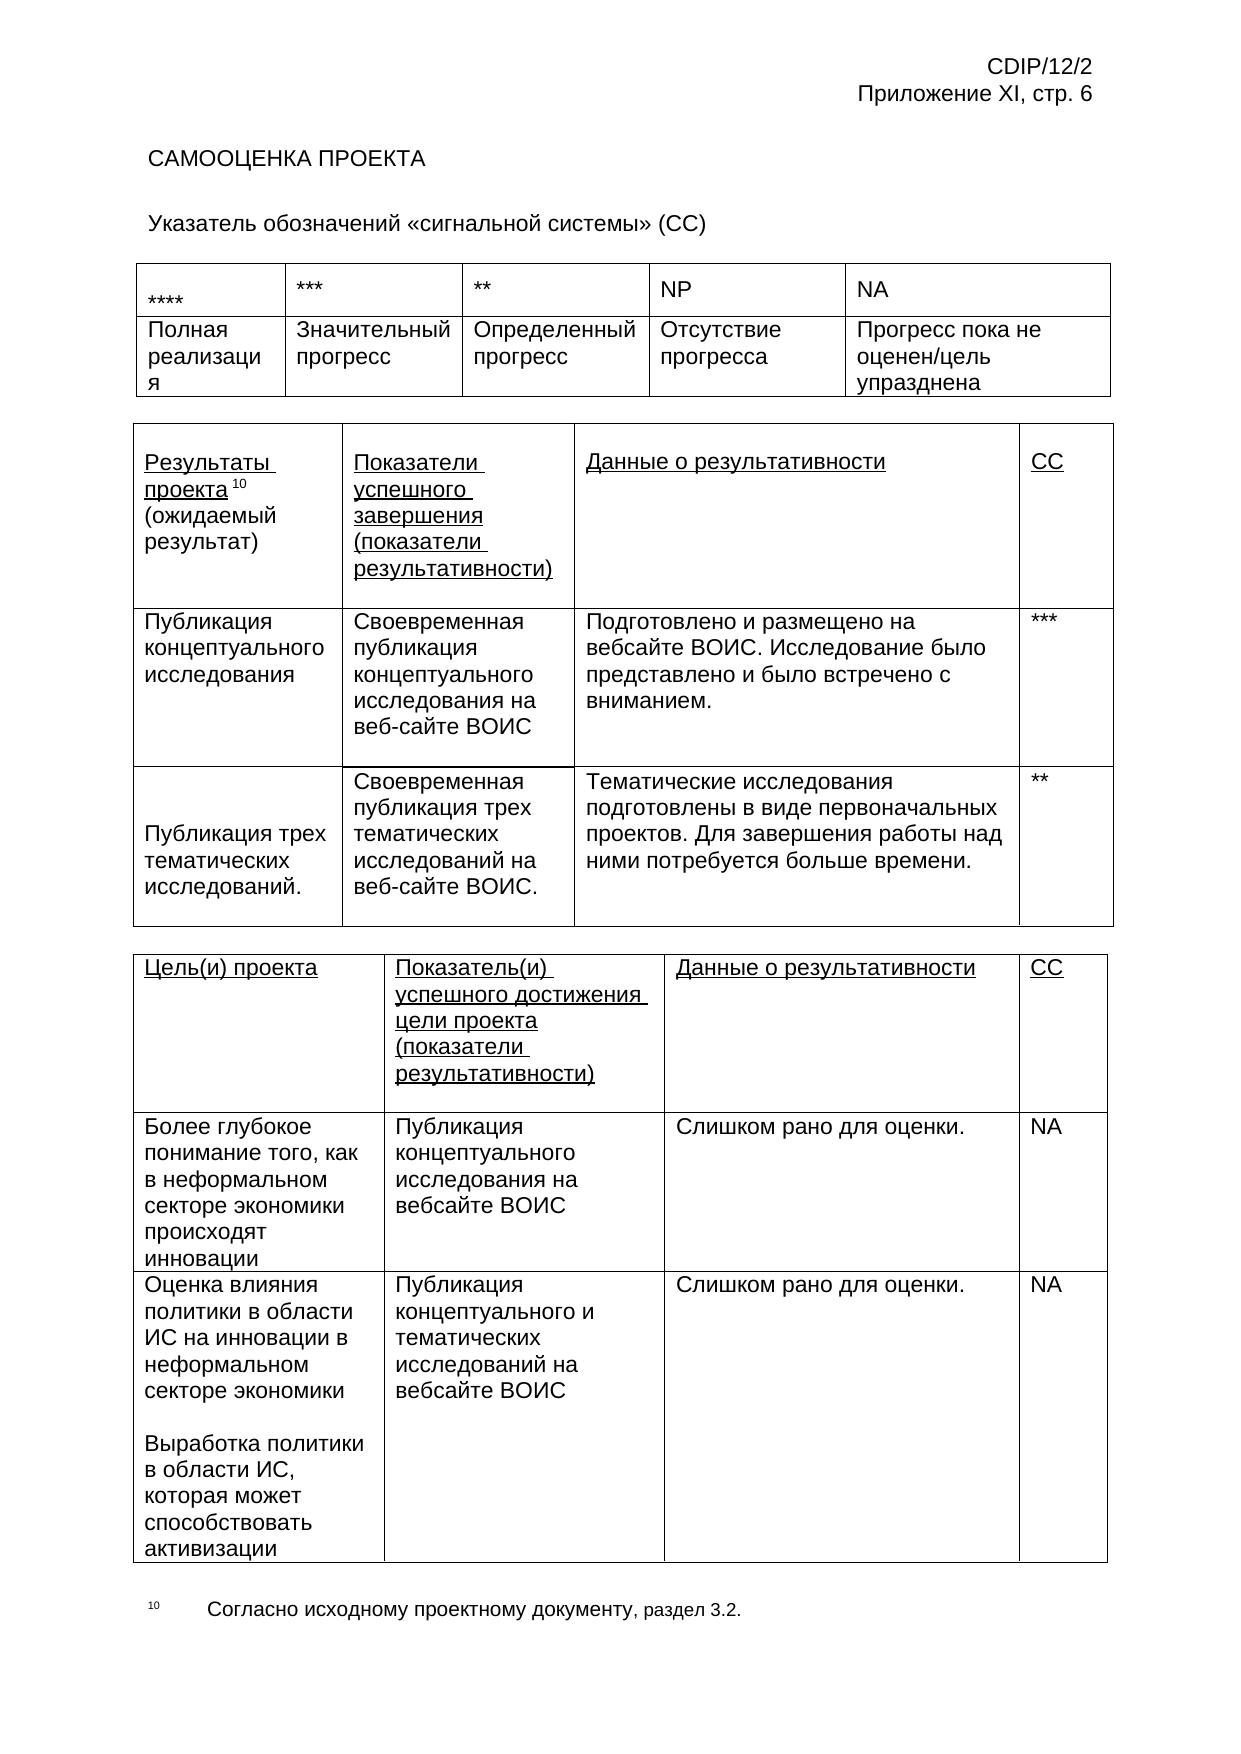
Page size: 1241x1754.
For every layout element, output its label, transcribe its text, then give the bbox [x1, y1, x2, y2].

table_cell Более глубокое понимание того, как в неформальном секторе экономики происходят инновации [134, 1113, 384, 1271]
table_header Цель(и) проекта [134, 955, 384, 1112]
table_cell Значительный прогресс [286, 317, 462, 396]
table_header САМООЦЕНКА ПРОЕКТА [136, 132, 1104, 184]
table_cell NA [1020, 1113, 1107, 1271]
table_header Данные о результативности [575, 424, 1019, 607]
table_header Результаты проекта (ожидаемый результат) [134, 424, 342, 607]
table_cell Прогресс пока не оценен/цель упразднена [846, 317, 1110, 396]
table_cell Слишком рано для оценки. [665, 1272, 1019, 1561]
table_cell Отсутствие прогресса [650, 317, 845, 396]
table_header **** [137, 264, 285, 316]
table_header NA [846, 264, 1110, 316]
table_cell Определенный прогресс [463, 317, 649, 396]
table_cell Своевременная публикация концептуального исследования на веб-сайте ВОИС [343, 609, 574, 766]
table_cell Публикация концептуального исследования [134, 609, 342, 766]
table_header ** [463, 264, 649, 316]
table_cell Публикация концептуального исследования на вебсайте ВОИС [385, 1113, 664, 1271]
table_header СС [1020, 424, 1113, 607]
table_cell Полная реализация [137, 317, 285, 396]
table_cell NA [1020, 1272, 1107, 1561]
table_header Показатели успешного завершения (показатели результативности) [343, 424, 574, 607]
table_cell *** [1020, 609, 1113, 766]
table_header *** [286, 264, 462, 316]
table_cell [385, 1272, 664, 1561]
text Указатель обозначений «сигнальной системы» (СС) [148, 210, 1092, 236]
table_cell Тематические исследования подготовлены в виде первоначальных проектов. Для завершения работы над ними потребуется больше времени. [575, 767, 1019, 926]
table_cell Своевременная публикация трех тематических исследований на веб-сайте ВОИС. [343, 768, 574, 926]
table_header СС [1020, 955, 1107, 1112]
table_cell Слишком рано для оценки. [665, 1113, 1019, 1271]
table_cell ** [1020, 767, 1113, 926]
table_header NP [650, 264, 845, 316]
table_header Данные о результативности [665, 955, 1019, 1112]
table_cell Подготовлено и размещено на вебсайте ВОИС. Исследование было представлено и было встречено с вниманием. [575, 609, 1019, 766]
table_cell Публикация трех тематических исследований. [134, 767, 342, 926]
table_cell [134, 1272, 384, 1561]
table_header Показатель(и) успешного достижения цели проекта (показатели результативности) [385, 955, 664, 1112]
